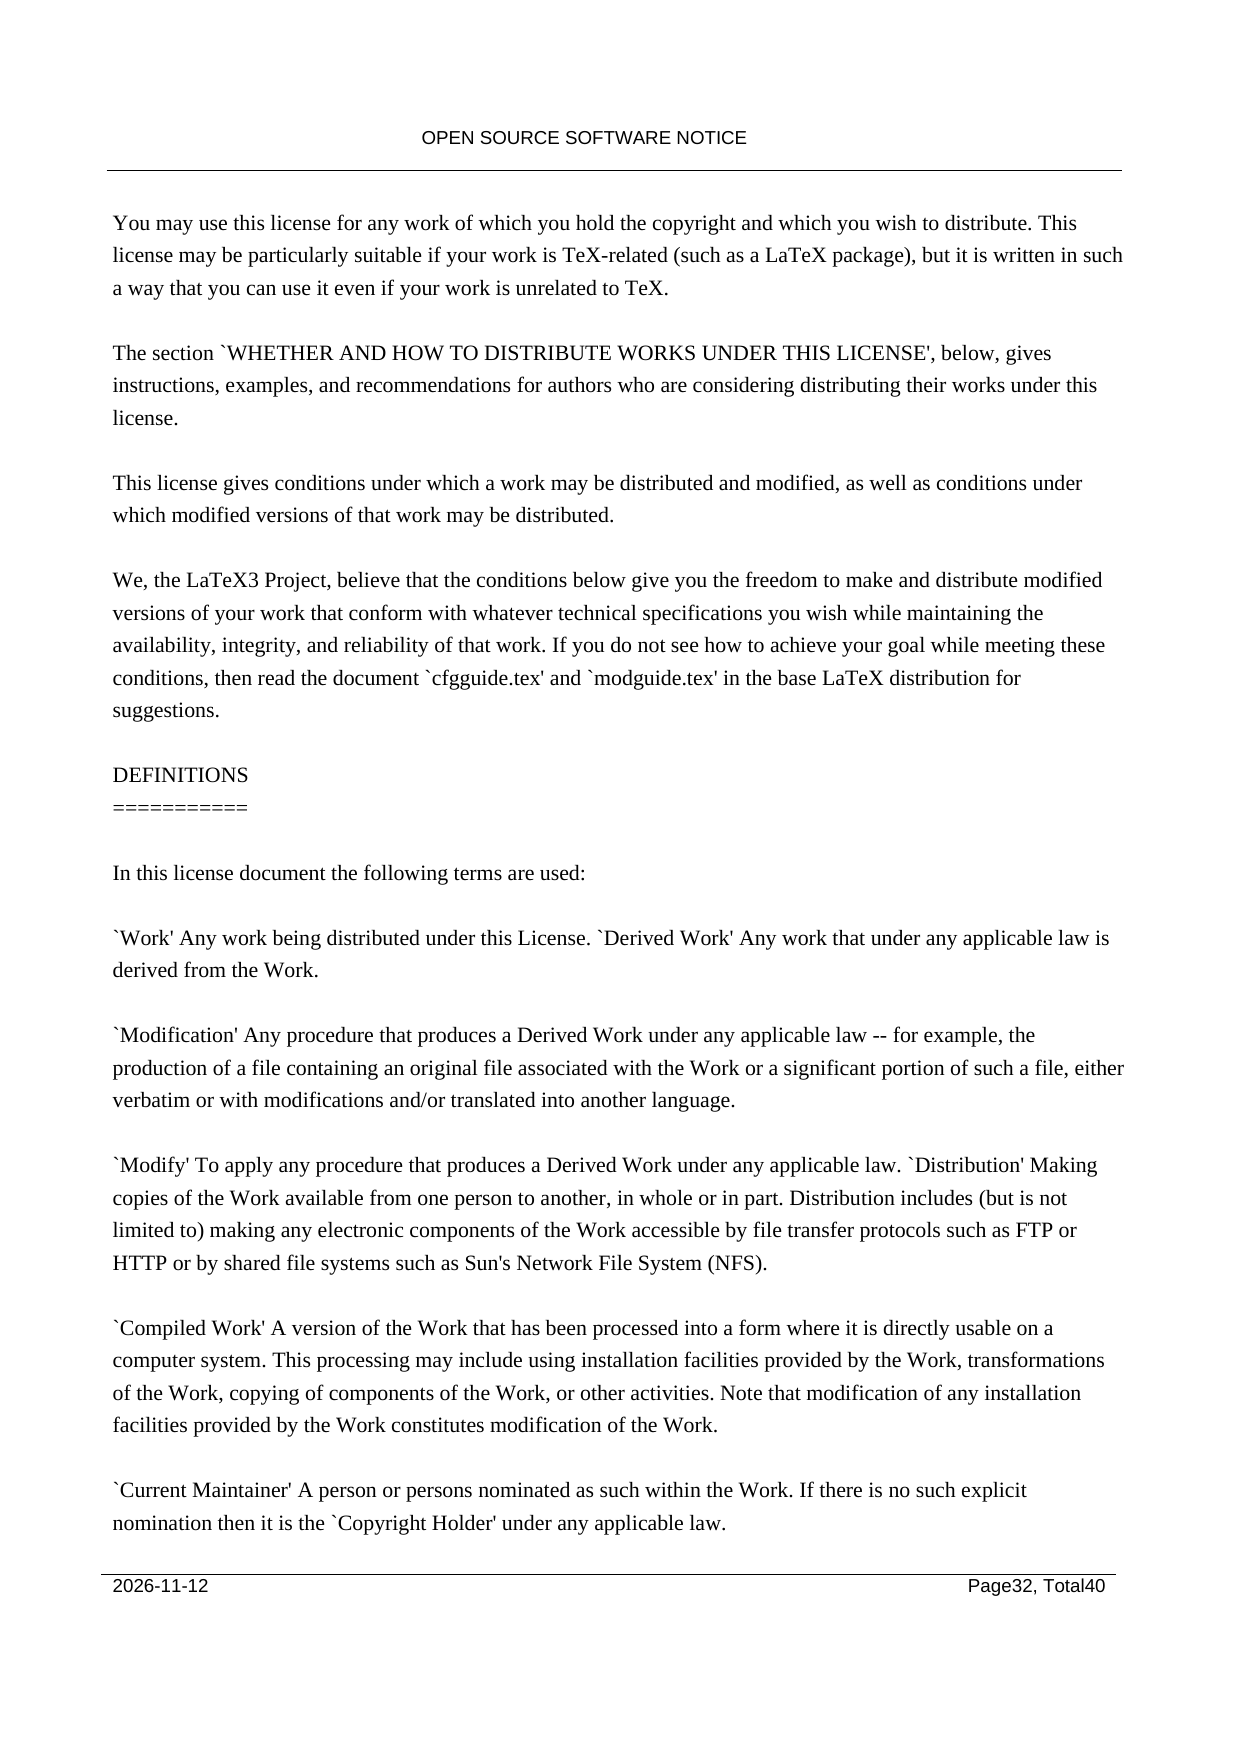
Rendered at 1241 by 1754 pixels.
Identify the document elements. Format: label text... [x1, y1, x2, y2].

text =========== [112, 791, 1128, 824]
text The section `WHETHER AND HOW TO DISTRIBUTE WORKS UNDER THIS LICENSE', below, gives instructions, examples, and recommendations for authors who are considering distributing their works under this license. [112, 336, 1128, 434]
text `Compiled Work' A version of the Work that has been processed into a form where it is directly usable on a computer system. This processing may include using installation facilities provided by the Work, transformations of the Work, copying of components of the Work, or other activities. Note that modification of any installation facilities provided by the Work constitutes modification of the Work. [112, 1311, 1128, 1441]
text You may use this license for any work of which you hold the copyright and which you wish to distribute. This license may be particularly suitable if your work is TeX-related (such as a LaTeX package), but it is written in such a way that you can use it even if your work is unrelated to TeX. [112, 206, 1128, 304]
text In this license document the following terms are used: [112, 856, 1128, 889]
text `Work' Any work being distributed under this License. `Derived Work' Any work that under any applicable law is derived from the Work. [112, 921, 1128, 986]
text DEFINITIONS [112, 759, 1128, 791]
text `Modify' To apply any procedure that produces a Derived Work under any applicable law. `Distribution' Making copies of the Work available from one person to another, in whole or in part. Distribution includes (but is not limited to) making any electronic components of the Work accessible by file transfer protocols such as FTP or HTTP or by shared file systems such as Sun's Network File System (NFS). [112, 1149, 1128, 1279]
text We, the LaTeX3 Project, believe that the conditions below give you the freedom to make and distribute modified versions of your work that conform with whatever technical specifications you wish while maintaining the availability, integrity, and reliability of that work. If you do not see how to achieve your goal while meeting these conditions, then read the document `cfgguide.tex' and `modguide.tex' in the base LaTeX distribution for suggestions. [112, 564, 1128, 726]
text `Current Maintainer' A person or persons nominated as such within the Work. If there is no such explicit nomination then it is the `Copyright Holder' under any applicable law. [112, 1474, 1128, 1539]
text This license gives conditions under which a work may be distributed and modified, as well as conditions under which modified versions of that work may be distributed. [112, 466, 1128, 531]
text `Modification' Any procedure that produces a Derived Work under any applicable law -- for example, the production of a file containing an original file associated with the Work or a significant portion of such a file, either verbatim or with modifications and/or translated into another language. [112, 1019, 1128, 1116]
